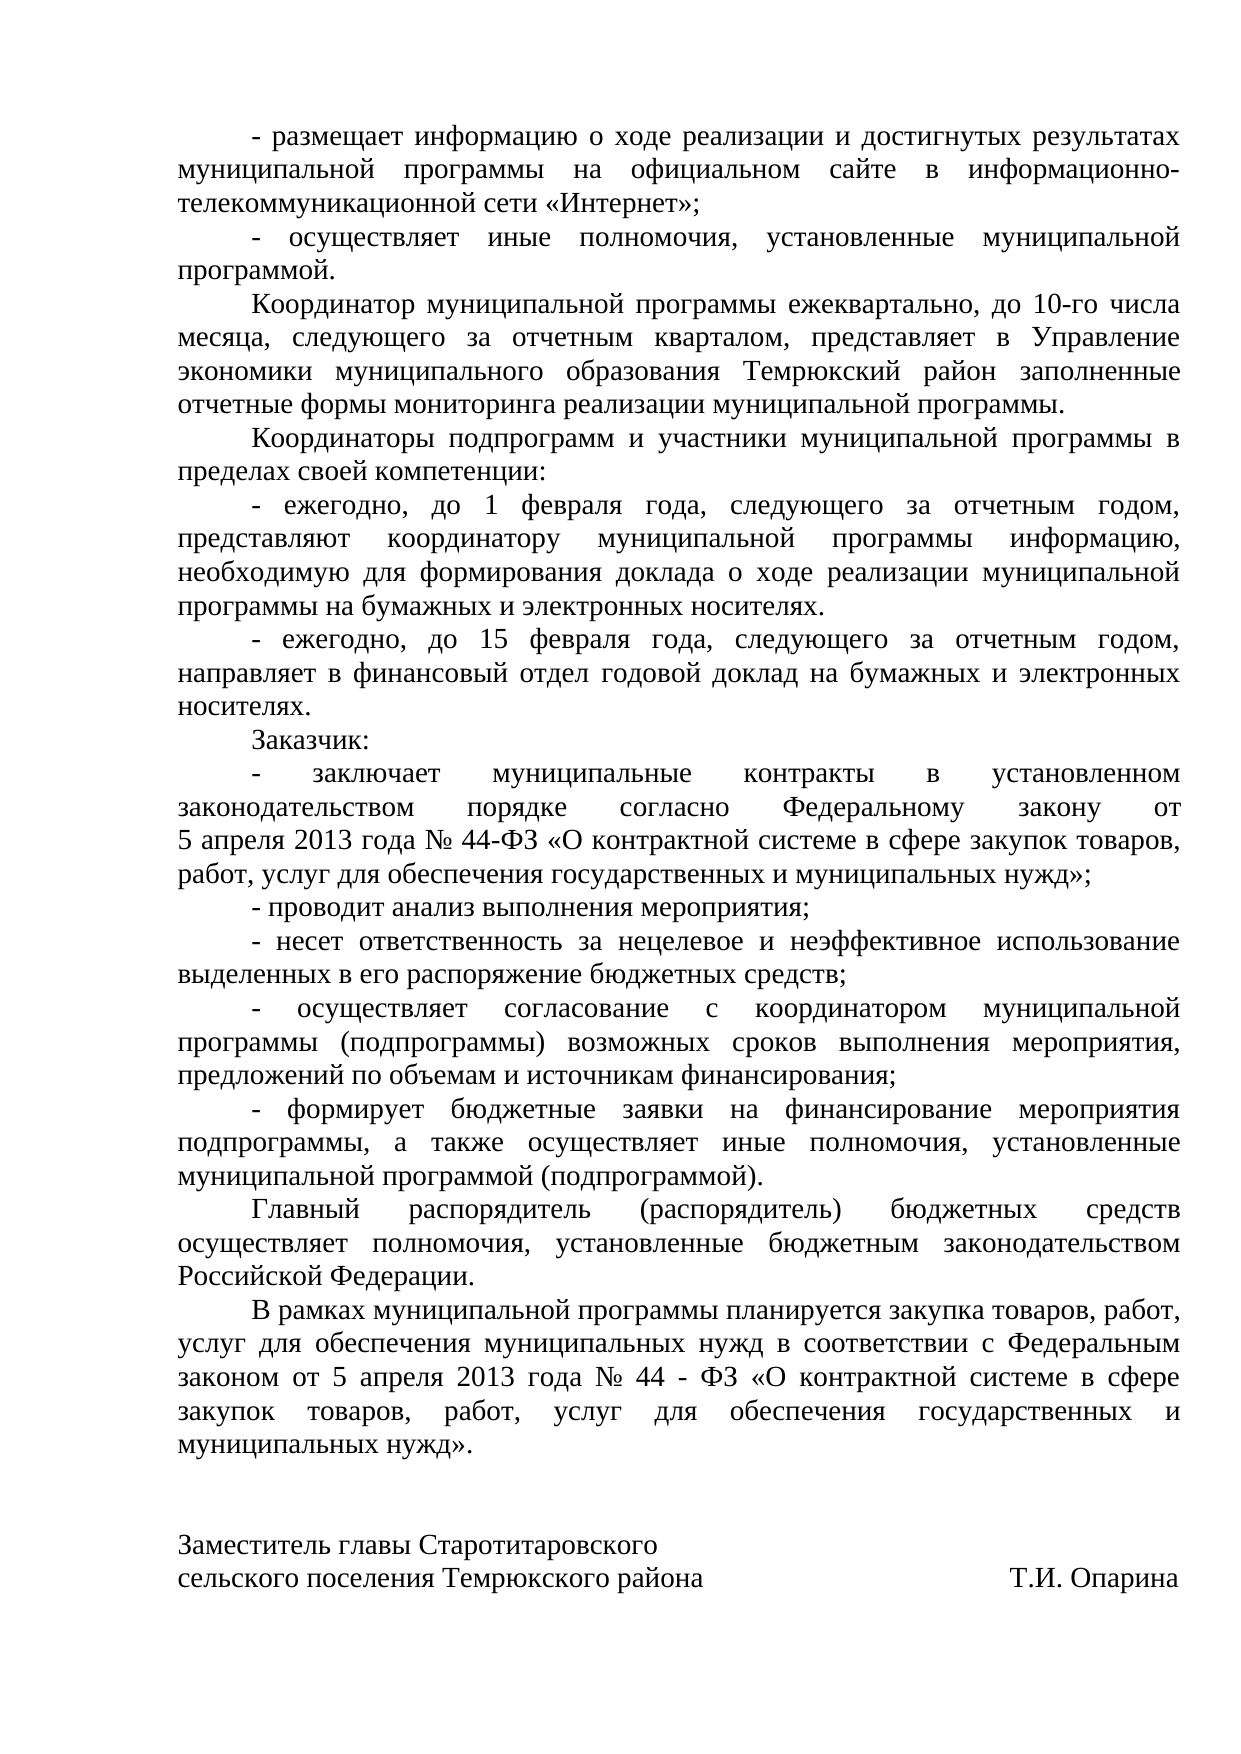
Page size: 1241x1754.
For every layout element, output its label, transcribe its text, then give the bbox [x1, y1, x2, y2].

text - ежегодно, до 15 февраля года, следующего за отчетным годом, направляет в финансовый отдел годовой доклад на бумажных и электронных носителях. [177, 621, 1181, 722]
text - проводит анализ выполнения мероприятия; [177, 889, 1181, 923]
text Заказчик: [177, 722, 1181, 755]
text Главный распорядитель (распорядитель) бюджетных средств осуществляет полномочия, установленные бюджетным законодательством Российской Федерации. [177, 1191, 1181, 1292]
text Заместитель главы Старотитаровского [177, 1527, 1181, 1560]
text - ежегодно, до 1 февраля года, следующего за отчетным годом, представляют координатору муниципальной программы информацию, необходимую для формирования доклада о ходе реализации муниципальной программы на бумажных и электронных носителях. [177, 487, 1181, 621]
text Координаторы подпрограмм и участники муниципальной программы в пределах своей компетенции: [177, 420, 1181, 487]
text - формирует бюджетные заявки на финансирование мероприятия подпрограммы, а также осуществляет иные полномочия, установленные муниципальной программой (подпрограммой). [177, 1091, 1181, 1191]
text - осуществляет согласование с координатором муниципальной программы (подпрограммы) возможных сроков выполнения мероприятия, предложений по объемам и источникам финансирования; [177, 990, 1181, 1091]
text В рамках муниципальной программы планируется закупка товаров, работ, услуг для обеспечения муниципальных нужд в соответствии с Федеральным законом от 5 апреля 2013 года № 44 - ФЗ «О контрактной системе в сфере закупок товаров, работ, услуг для обеспечения государственных и муниципальных нужд». [177, 1292, 1181, 1460]
text сельского поселения Темрюкского района Т.И. Опарина [177, 1560, 1181, 1594]
text - несет ответственность за нецелевое и неэффективное использование выделенных в его распоряжение бюджетных средств; [177, 923, 1181, 990]
text - размещает информацию о ходе реализации и достигнутых результатах муниципальной программы на официальном сайте в информационно-телекоммуникационной сети «Интернет»; [177, 118, 1181, 219]
text - осуществляет иные полномочия, установленные муниципальной программой. [177, 219, 1181, 286]
text - заключает муниципальные контракты в установленном законодательством порядке согласно Федеральному закону от 5 апреля 2013 года № 44-ФЗ «О контрактной системе в сфере закупок товаров, работ, услуг для обеспечения государственных и муниципальных нужд»; [177, 755, 1181, 889]
text Координатор муниципальной программы ежеквартально, до 10-го числа месяца, следующего за отчетным кварталом, представляет в Управление экономики муниципального образования Темрюкский район заполненные отчетные формы мониторинга реализации муниципальной программы. [177, 286, 1181, 420]
